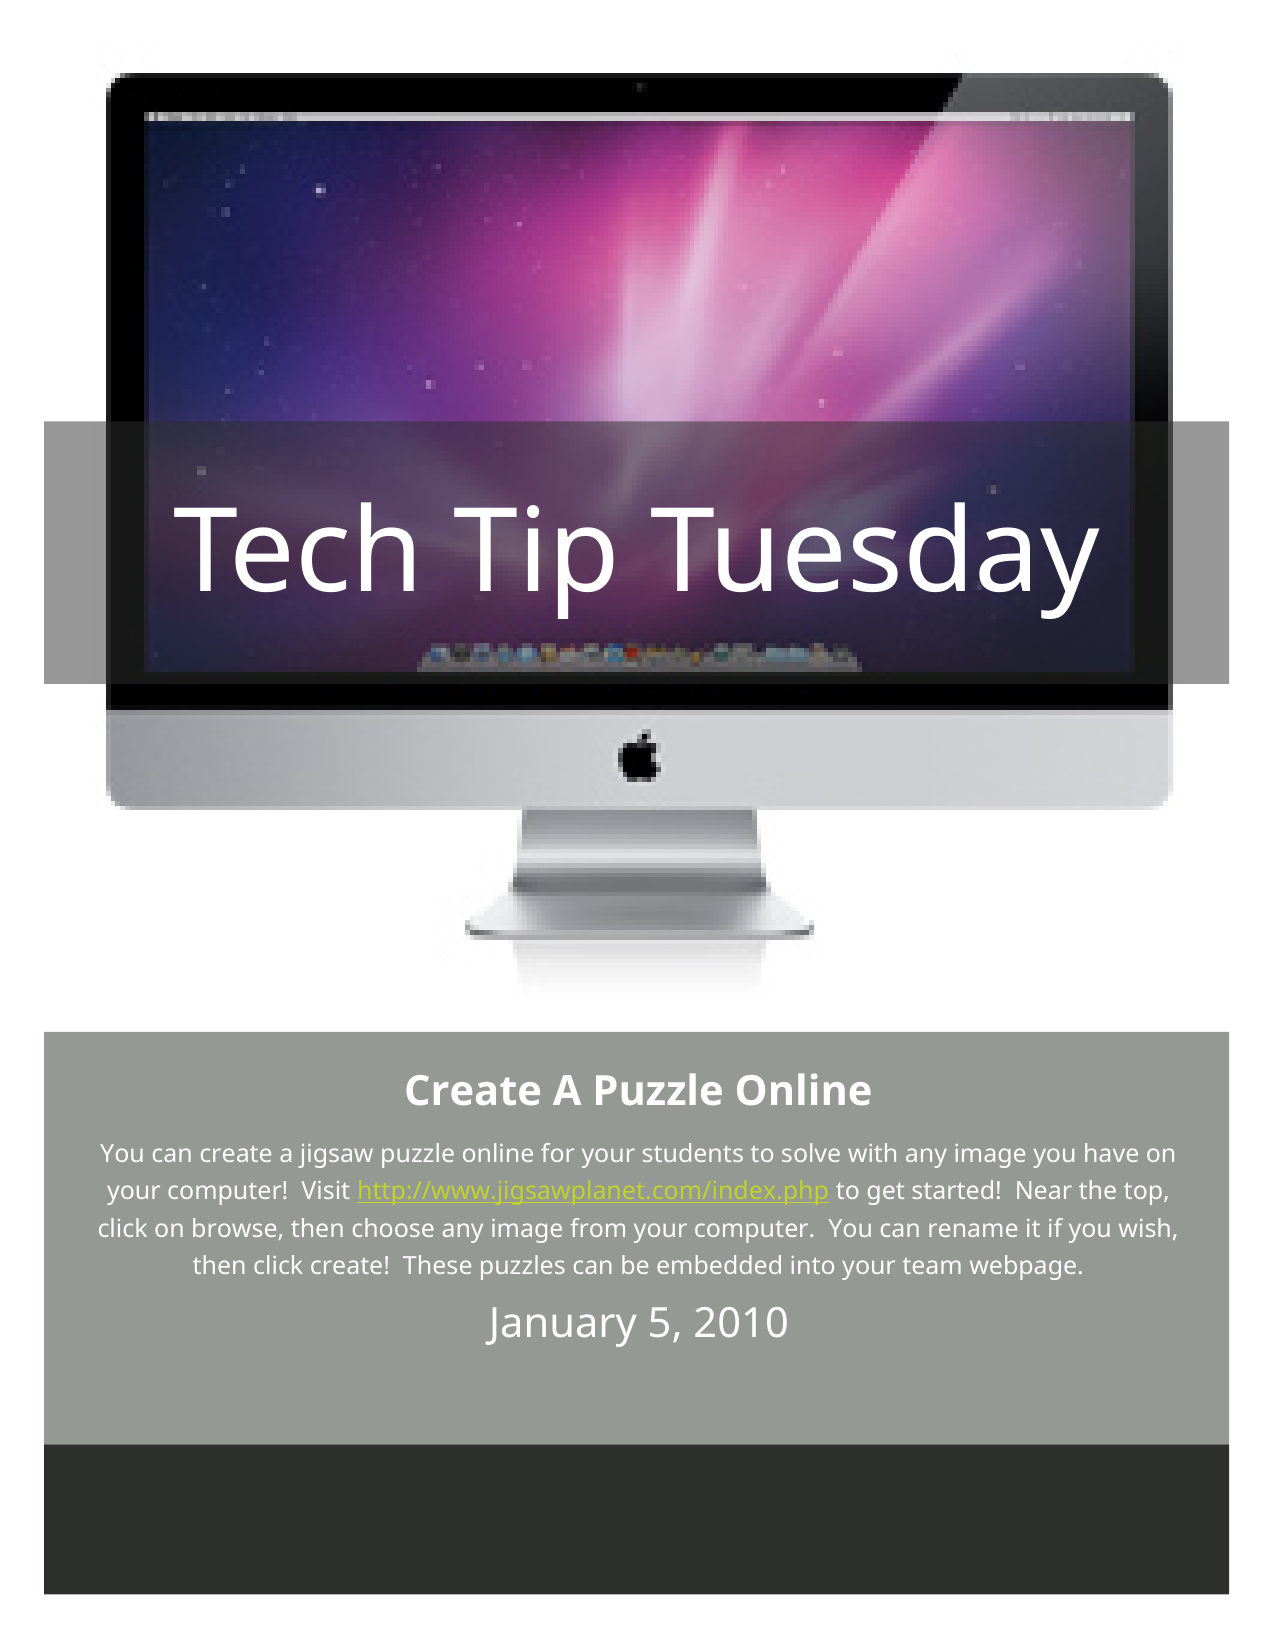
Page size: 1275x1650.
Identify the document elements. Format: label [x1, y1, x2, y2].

picture [92, 684, 1183, 1027]
picture [92, 45, 1183, 421]
